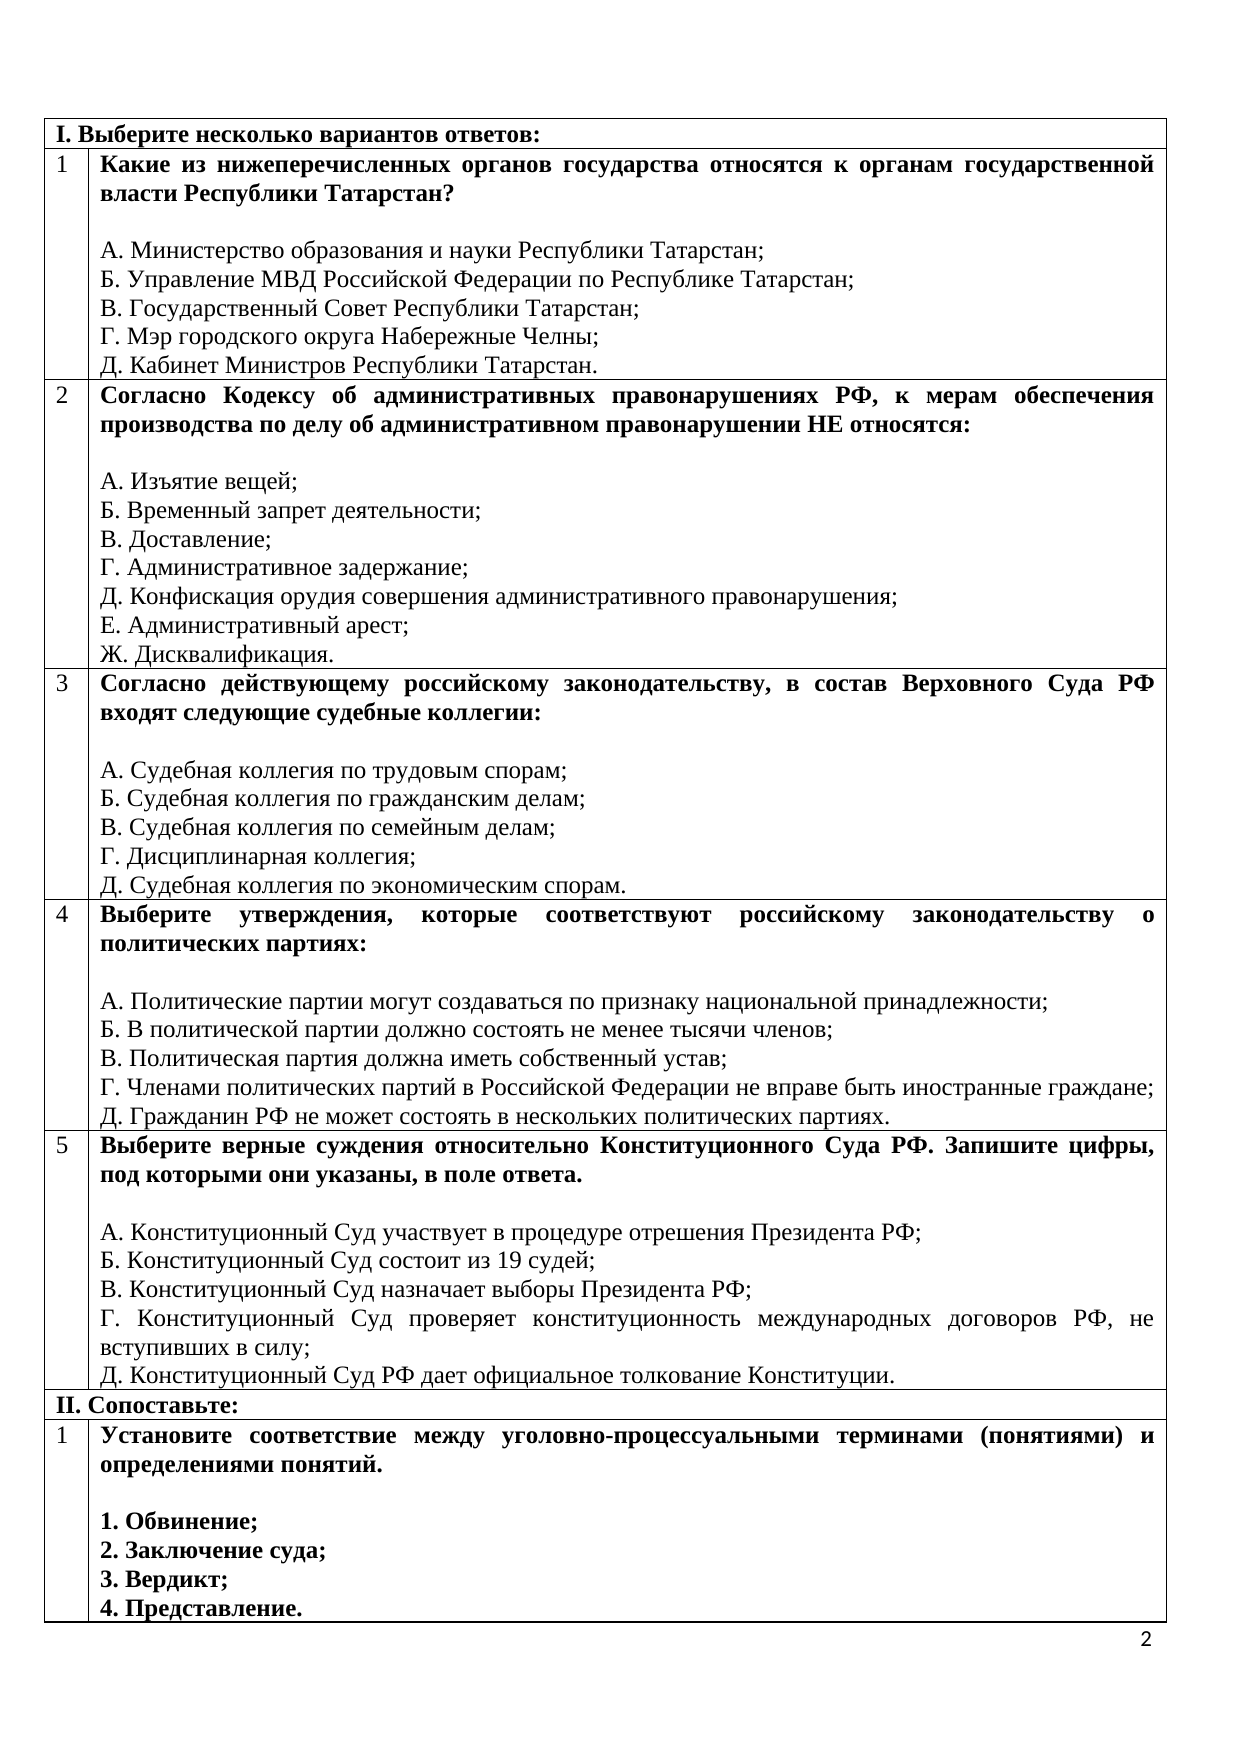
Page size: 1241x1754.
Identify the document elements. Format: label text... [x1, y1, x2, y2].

table_cell Какие из нижеперечисленных органов государства относятся к органам государственной власти Республики Татарстан? А. Министерство образования и науки Республики Татарстан; Б. Управление МВД Российской Федерации по Республике Татарстан; В. Государственный Совет Республики Татарстан; Г. Мэр городского округа Набережные Челны; Д. Кабинет Министров Республики Татарстан. [89, 149, 1166, 379]
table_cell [89, 1420, 1166, 1621]
table_cell 2 [45, 380, 88, 667]
table_cell 1 [45, 1420, 88, 1621]
table_cell 4 [45, 900, 88, 1129]
table_cell 5 [45, 1131, 88, 1389]
table_cell Согласно действующему российскому законодательству, в состав Верховного Суда РФ входят следующие судебные коллегии: А. Судебная коллегия по трудовым спорам; Б. Судебная коллегия по гражданским делам; В. Судебная коллегия по семейным делам; Г. Дисциплинарная коллегия; Д. Судебная коллегия по экономическим спорам. [89, 669, 1166, 898]
table_cell Выберите верные суждения относительно Конституционного Суда РФ. Запишите цифры, под которыми они указаны, в поле ответа. А. Конституционный Суд участвует в процедуре отрешения Президента РФ; Б. Конституционный Суд состоит из 19 судей; В. Конституционный Суд назначает выборы Президента РФ; Г. Конституционный Суд проверяет конституционность международных договоров РФ, не вступивших в силу; Д. Конституционный Суд РФ дает официальное толкование Конституции. [89, 1131, 1166, 1389]
table_cell Согласно Кодексу об административных правонарушениях РФ, к мерам обеспечения производства по делу об административном правонарушении НЕ относятся: А. Изъятие вещей; Б. Временный запрет деятельности; В. Доставление; Г. Административное задержание; Д. Конфискация орудия совершения административного правонарушения; Е. Административный арест; Ж. Дисквалификация. [89, 380, 1166, 667]
table_header I. Выберите несколько вариантов ответов: [45, 119, 1166, 148]
table_cell 3 [45, 669, 88, 898]
table_cell Выберите утверждения, которые соответствуют российскому законодательству о политических партиях: А. Политические партии могут создаваться по признаку национальной принадлежности; Б. В политической партии должно состоять не менее тысячи членов; В. Политическая партия должна иметь собственный устав; Г. Членами политических партий в Российской Федерации не вправе быть иностранные граждане; Д. Гражданин РФ не может состоять в нескольких политических партиях. [89, 900, 1166, 1129]
table_cell II. Сопоставьте: [45, 1390, 1166, 1419]
table_cell 1 [45, 149, 88, 379]
